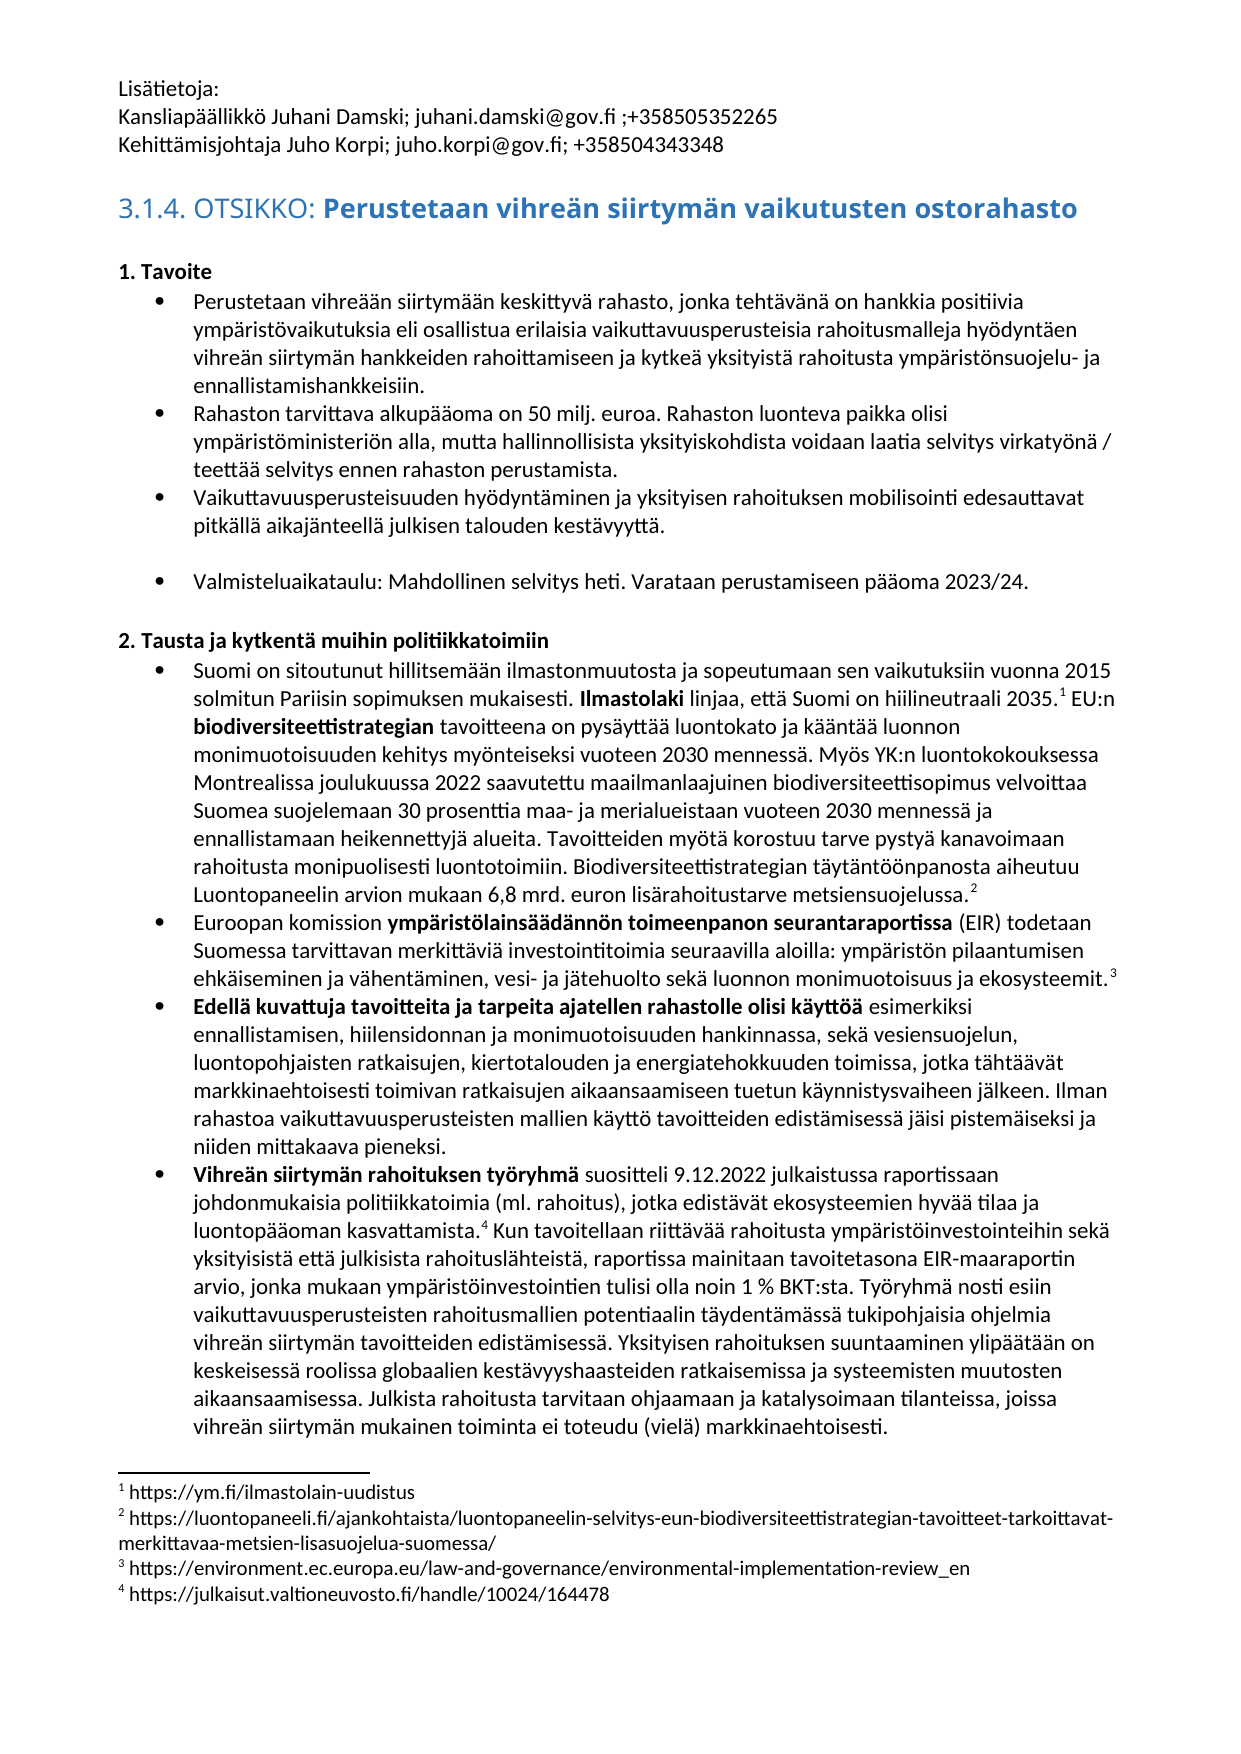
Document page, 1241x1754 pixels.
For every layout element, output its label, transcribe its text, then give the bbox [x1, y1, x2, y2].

list Vaikuttavuusperusteisuuden hyödyntäminen ja yksityisen rahoituksen mobilisointi edesauttavat pitkällä aikajänteellä julkisen talouden kestävyyttä. [156, 483, 1122, 539]
list Vihreän siirtymän rahoituksen työryhmä suositteli 9.12.2022 julkaistussa raportissaan johdonmukaisia politiikkatoimia (ml. rahoitus), jotka edistävät ekosysteemien hyvää tilaa ja luontopääoman kasvattamista. Kun tavoitellaan riittävää rahoitusta ympäristöinvestointeihin sekä yksityisistä että julkisista rahoituslähteistä, raportissa mainitaan tavoitetasona EIR-maaraportin arvio, jonka mukaan ympäristöinvestointien tulisi olla noin 1 % BKT:sta. Työryhmä nosti esiin vaikuttavuusperusteisten rahoitusmallien potentiaalin täydentämässä tukipohjaisia ohjelmia vihreän siirtymän tavoitteiden edistämisessä. Yksityisen rahoituksen suuntaaminen ylipäätään on keskeisessä roolissa globaalien kestävyyshaasteiden ratkaisemissa ja systeemisten muutosten aikaansaamisessa. Julkista rahoitusta tarvitaan ohjaamaan ja katalysoimaan tilanteissa, joissa vihreän siirtymän mukainen toiminta ei toteudu (vielä) markkinaehtoisesti. [156, 1160, 1122, 1441]
list Edellä kuvattuja tavoitteita ja tarpeita ajatellen rahastolle olisi käyttöä esimerkiksi ennallistamisen, hiilensidonnan ja monimuotoisuuden hankinnassa, sekä vesiensuojelun, luontopohjaisten ratkaisujen, kiertotalouden ja energiatehokkuuden toimissa, jotka tähtäävät markkinaehtoisesti toimivan ratkaisujen aikaansaamiseen tuetun käynnistysvaiheen jälkeen. Ilman rahastoa vaikuttavuusperusteisten mallien käyttö tavoitteiden edistämisessä jäisi pistemäiseksi ja niiden mittakaava pieneksi. [156, 992, 1122, 1160]
list Euroopan komission ympäristölainsäädännön toimeenpanon seurantaraportissa (EIR) todetaan Suomessa tarvittavan merkittäviä investointitoimia seuraavilla aloilla: ympäristön pilaantumisen ehkäiseminen ja vähentäminen, vesi- ja jätehuolto sekä luonnon monimuotoisuus ja ekosysteemit. [156, 908, 1122, 992]
list Rahaston tarvittava alkupääoma on 50 milj. euroa. Rahaston luonteva paikka olisi ympäristöministeriön alla, mutta hallinnollisista yksityiskohdista voidaan laatia selvitys virkatyönä / teettää selvitys ennen rahaston perustamista. [156, 399, 1122, 483]
list Suomi on sitoutunut hillitsemään ilmastonmuutosta ja sopeutumaan sen vaikutuksiin vuonna 2015 solmitun Pariisin sopimuksen mukaisesti. Ilmastolaki linjaa, että Suomi on hiilineutraali 2035. EU:n biodiversiteettistrategian tavoitteena on pysäyttää luontokato ja kääntää luonnon monimuotoisuuden kehitys myönteiseksi vuoteen 2030 mennessä. Myös YK:n luontokokouksessa Montrealissa joulukuussa 2022 saavutettu maailmanlaajuinen biodiversiteettisopimus velvoittaa Suomea suojelemaan 30 prosenttia maa- ja merialueistaan vuoteen 2030 mennessä ja ennallistamaan heikennettyjä alueita. Tavoitteiden myötä korostuu tarve pystyä kanavoimaan rahoitusta monipuolisesti luontotoimiin. Biodiversiteettistrategian täytäntöönpanosta aiheutuu Luontopaneelin arvion mukaan 6,8 mrd. euron lisärahoitustarve metsiensuojelussa. [156, 656, 1122, 908]
list Valmisteluaikataulu: Mahdollinen selvitys heti. Varataan perustamiseen pääoma 2023/24. [156, 567, 1122, 596]
list Perustetaan vihreään siirtymään keskittyvä rahasto, jonka tehtävänä on hankkia positiivia ympäristövaikutuksia eli osallistua erilaisia vaikuttavuusperusteisia rahoitusmalleja hyödyntäen vihreän siirtymän hankkeiden rahoittamiseen ja kytkeä yksityistä rahoitusta ympäristönsuojelu- ja ennallistamishankkeisiin. [156, 287, 1122, 399]
text 2. Tausta ja kytkentä muihin politiikkatoimiin [118, 626, 1122, 654]
subtitle 3.1.4. OTSIKKO: Perustetaan vihreän siirtymän vaikutusten ostorahasto [118, 190, 1122, 227]
text 1. Tavoite [118, 257, 1122, 285]
